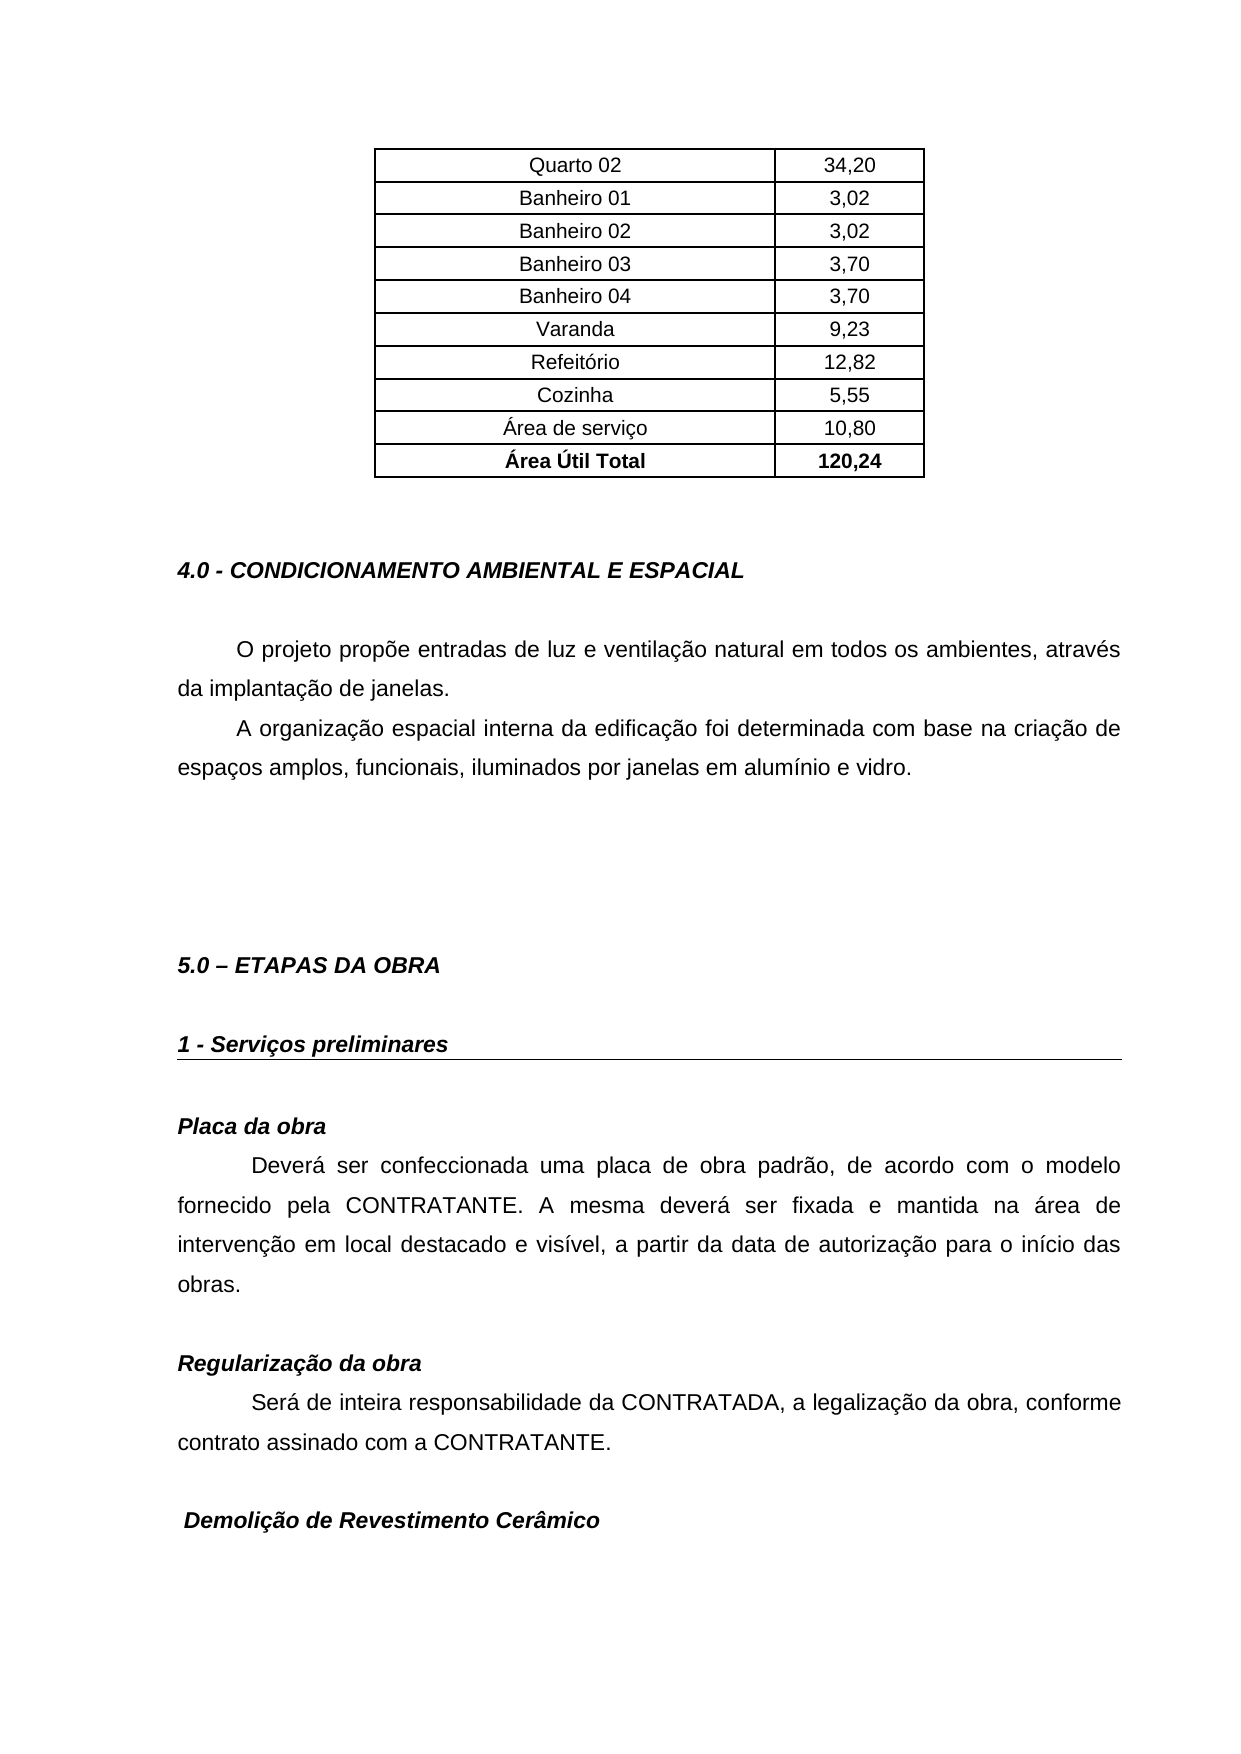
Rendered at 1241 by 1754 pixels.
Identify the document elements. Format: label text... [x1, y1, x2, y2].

table_cell 3,70 [776, 281, 923, 312]
table_cell 9,23 [776, 314, 923, 344]
table_cell Área Útil Total [376, 445, 774, 476]
text Regularização da obra [177, 1349, 1122, 1376]
table_cell 5,55 [776, 380, 923, 410]
text A organização espacial interna da edificação foi determinada com base na criação de espaços amplos, funcionais, iluminados por janelas em alumínio e vidro. [177, 715, 1122, 781]
text Será de inteira responsabilidade da CONTRATADA, a legalização da obra, conforme contrato assinado com a CONTRATANTE. [177, 1389, 1122, 1455]
table_cell 10,80 [776, 412, 923, 443]
text Deverá ser confeccionada uma placa de obra padrão, de acordo com o modelo fornecido pela CONTRATANTE. A mesma deverá ser fixada e mantida na área de intervenção em local destacado e visível, a partir da data de autorização para o início das obras. [177, 1152, 1122, 1297]
text 1 - Serviços preliminares [177, 1031, 1122, 1059]
table_cell 3,70 [776, 248, 923, 279]
text 4.0 - CONDICIONAMENTO AMBIENTAL E ESPACIAL [177, 557, 1122, 583]
table_cell 34,20 [776, 150, 923, 181]
text O projeto propõe entradas de luz e ventilação natural em todos os ambientes, através da implantação de janelas. [177, 636, 1122, 702]
table_cell Cozinha [376, 380, 774, 410]
table_cell Banheiro 01 [376, 183, 774, 213]
table_cell Varanda [376, 314, 774, 344]
text Demolição de Revestimento Cerâmico [177, 1507, 1122, 1534]
table_cell 3,02 [776, 215, 923, 246]
table_cell Banheiro 03 [376, 248, 774, 279]
table_cell Quarto 02 [376, 150, 774, 181]
table_cell 3,02 [776, 183, 923, 213]
table_cell 120,24 [776, 445, 923, 476]
text 5.0 – ETAPAS DA OBRA [177, 952, 1122, 978]
text Placa da obra [177, 1113, 1122, 1139]
table_cell Banheiro 04 [376, 281, 774, 312]
table_cell Área de serviço [376, 412, 774, 443]
table_cell 12,82 [776, 347, 923, 377]
table_cell Refeitório [376, 347, 774, 377]
table_cell Banheiro 02 [376, 215, 774, 246]
